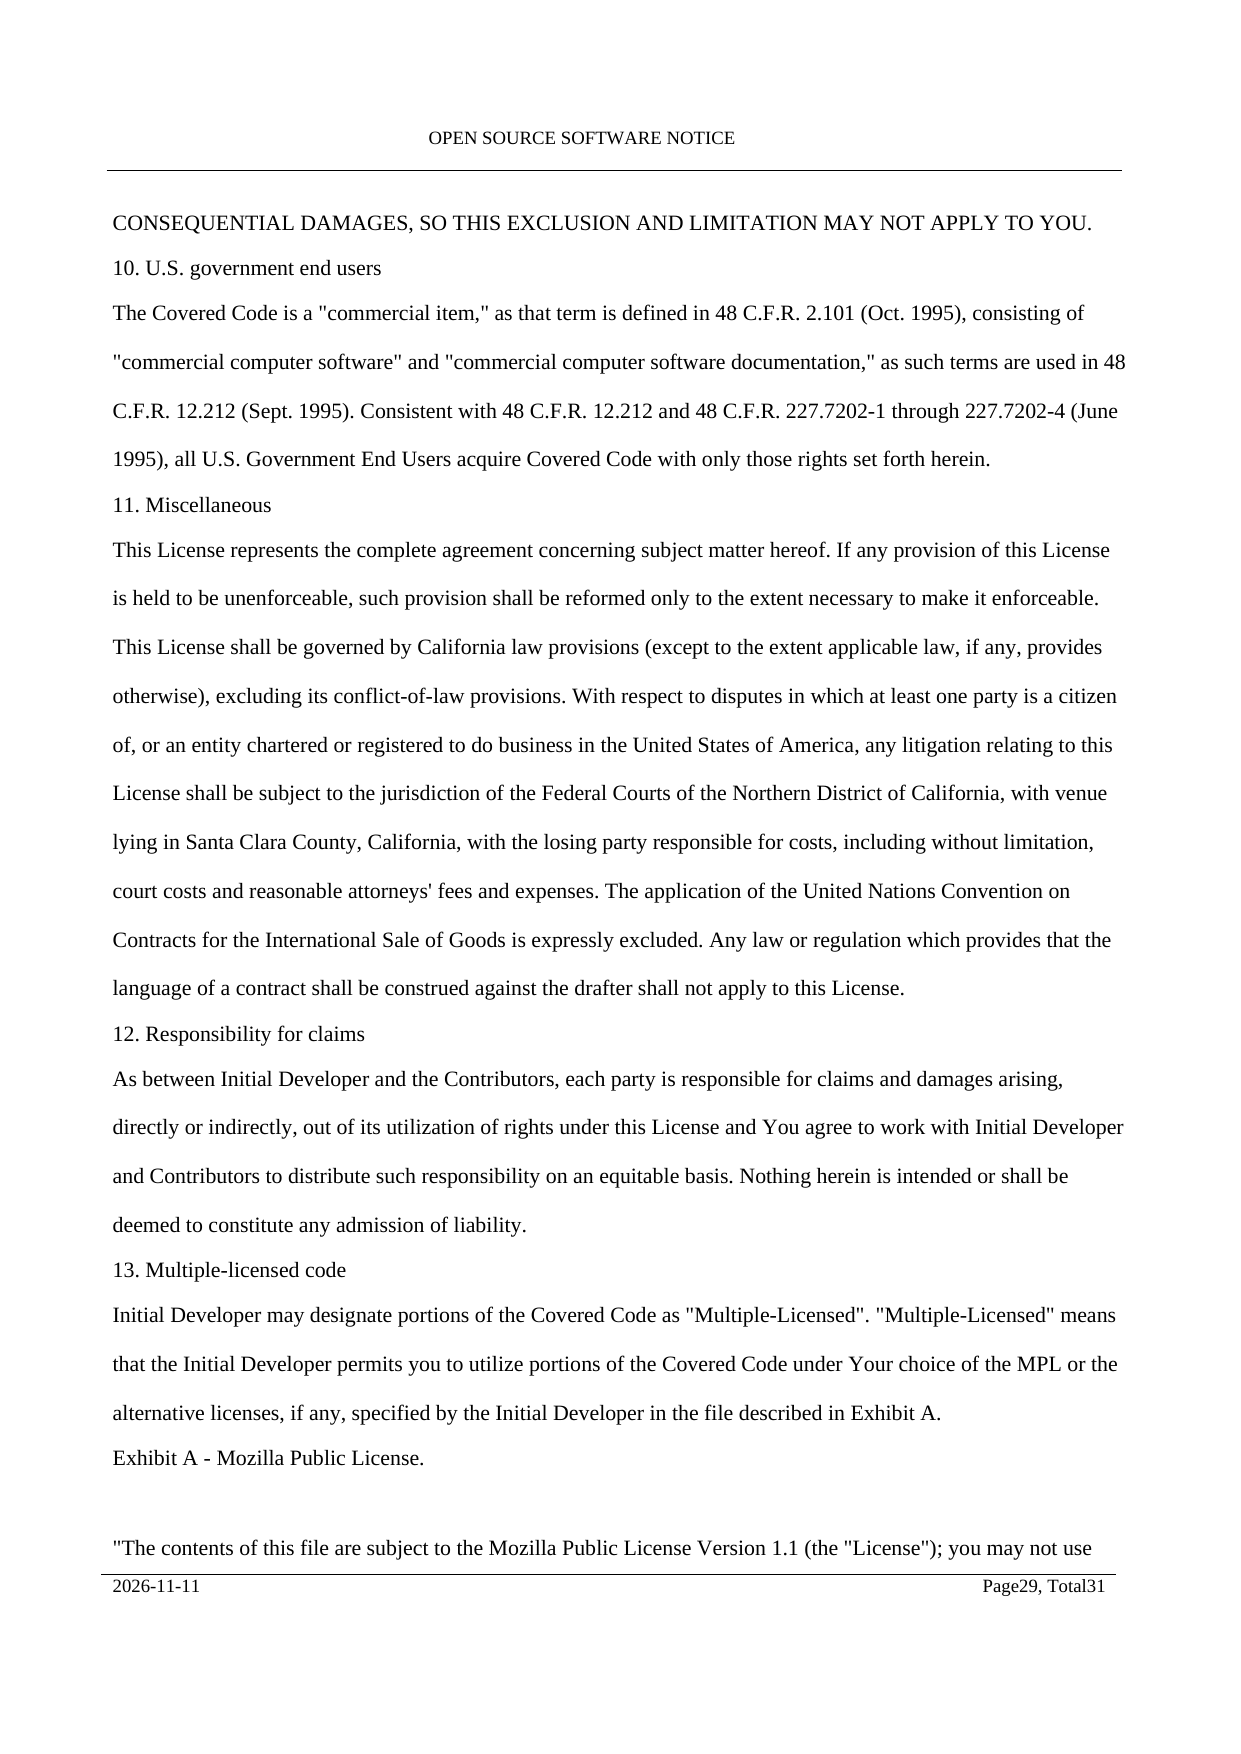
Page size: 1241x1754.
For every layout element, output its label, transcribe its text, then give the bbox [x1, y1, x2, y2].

text 13. Multiple-licensed code [112, 1253, 1128, 1286]
text 11. Miscellaneous [112, 488, 1128, 520]
text 10. U.S. government end users [112, 251, 1128, 284]
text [112, 1531, 1128, 1564]
text Exhibit A - Mozilla Public License. [112, 1441, 1128, 1473]
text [112, 206, 1128, 239]
text Initial Developer may designate portions of the Covered Code as "Multiple-Licensed". "Multiple-Licensed" means that the Initial Developer permits you to utilize portions of the Covered Code under Your choice of the MPL or the alternative licenses, if any, specified by the Initial Developer in the file described in Exhibit A. [112, 1298, 1128, 1428]
text This License represents the complete agreement concerning subject matter hereof. If any provision of this License is held to be unenforceable, such provision shall be reformed only to the extent necessary to make it enforceable. This License shall be governed by California law provisions (except to the extent applicable law, if any, provides otherwise), excluding its conflict-of-law provisions. With respect to disputes in which at least one party is a citizen of, or an entity chartered or registered to do business in the United States of America, any litigation relating to this License shall be subject to the jurisdiction of the Federal Courts of the Northern District of California, with venue lying in Santa Clara County, California, with the losing party responsible for costs, including without limitation, court costs and reasonable attorneys' fees and expenses. The application of the United Nations Convention on Contracts for the International Sale of Goods is expressly excluded. Any law or regulation which provides that the language of a contract shall be construed against the drafter shall not apply to this License. [112, 533, 1128, 1004]
text 12. Responsibility for claims [112, 1017, 1128, 1049]
text As between Initial Developer and the Contributors, each party is responsible for claims and damages arising, directly or indirectly, out of its utilization of rights under this License and You agree to work with Initial Developer and Contributors to distribute such responsibility on an equitable basis. Nothing herein is intended or shall be deemed to constitute any admission of liability. [112, 1062, 1128, 1241]
text The Covered Code is a "commercial item," as that term is defined in 48 C.F.R. 2.101 (Oct. 1995), consisting of "commercial computer software" and "commercial computer software documentation," as such terms are used in 48 C.F.R. 12.212 (Sept. 1995). Consistent with 48 C.F.R. 12.212 and 48 C.F.R. 227.7202-1 through 227.7202-4 (June 1995), all U.S. Government End Users acquire Covered Code with only those rights set forth herein. [112, 297, 1128, 475]
